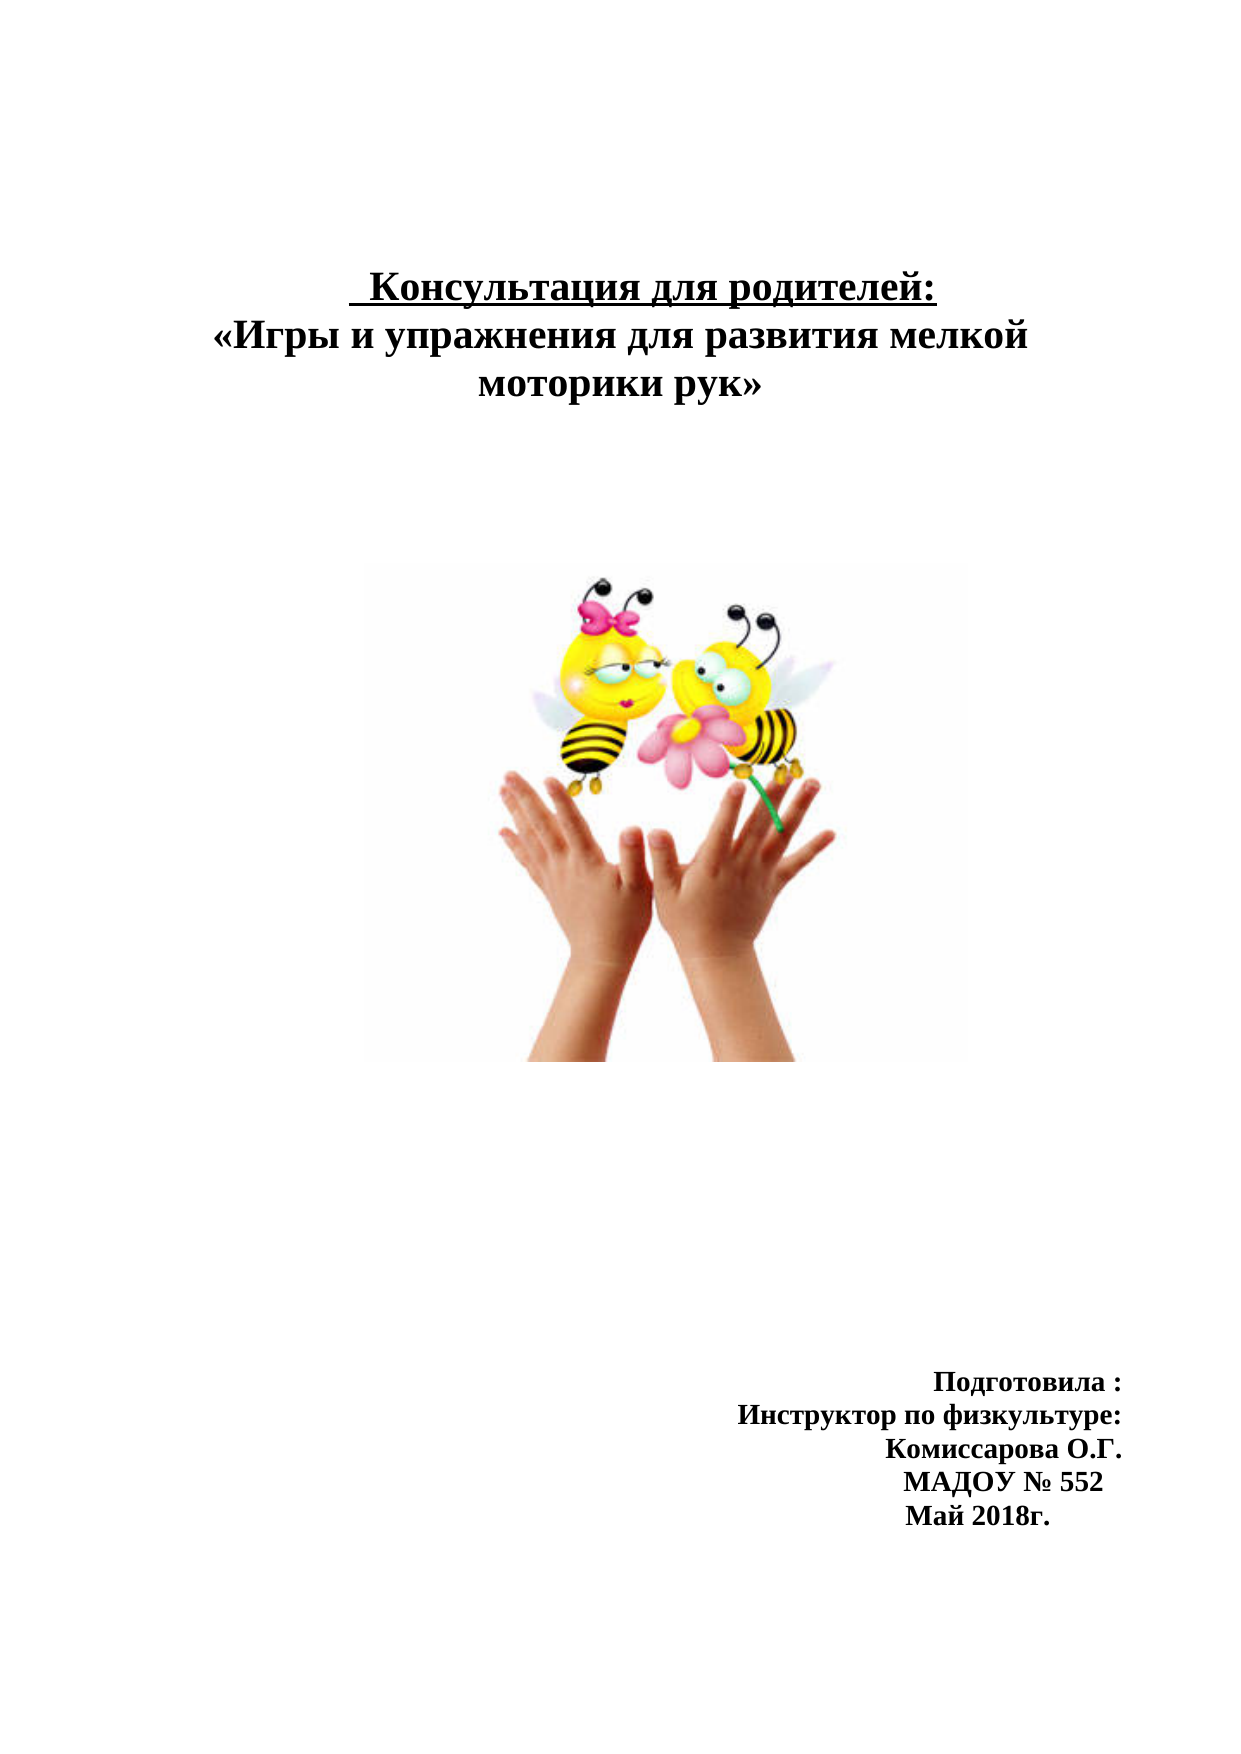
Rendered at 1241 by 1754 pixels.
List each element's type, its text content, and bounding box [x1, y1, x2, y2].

text МАДОУ № 552 [162, 1464, 1122, 1498]
text Май 2018г. [162, 1498, 1122, 1532]
text Комиссарова О.Г. [162, 1431, 1122, 1464]
text Подготовила : [162, 1364, 1122, 1397]
text Консультация для родителей: [162, 262, 1122, 310]
picture [364, 563, 968, 1062]
text Инструктор по физкультуре: [162, 1397, 1122, 1431]
text «Игры и упражнения для развития мелкой моторики рук» [118, 310, 1122, 406]
